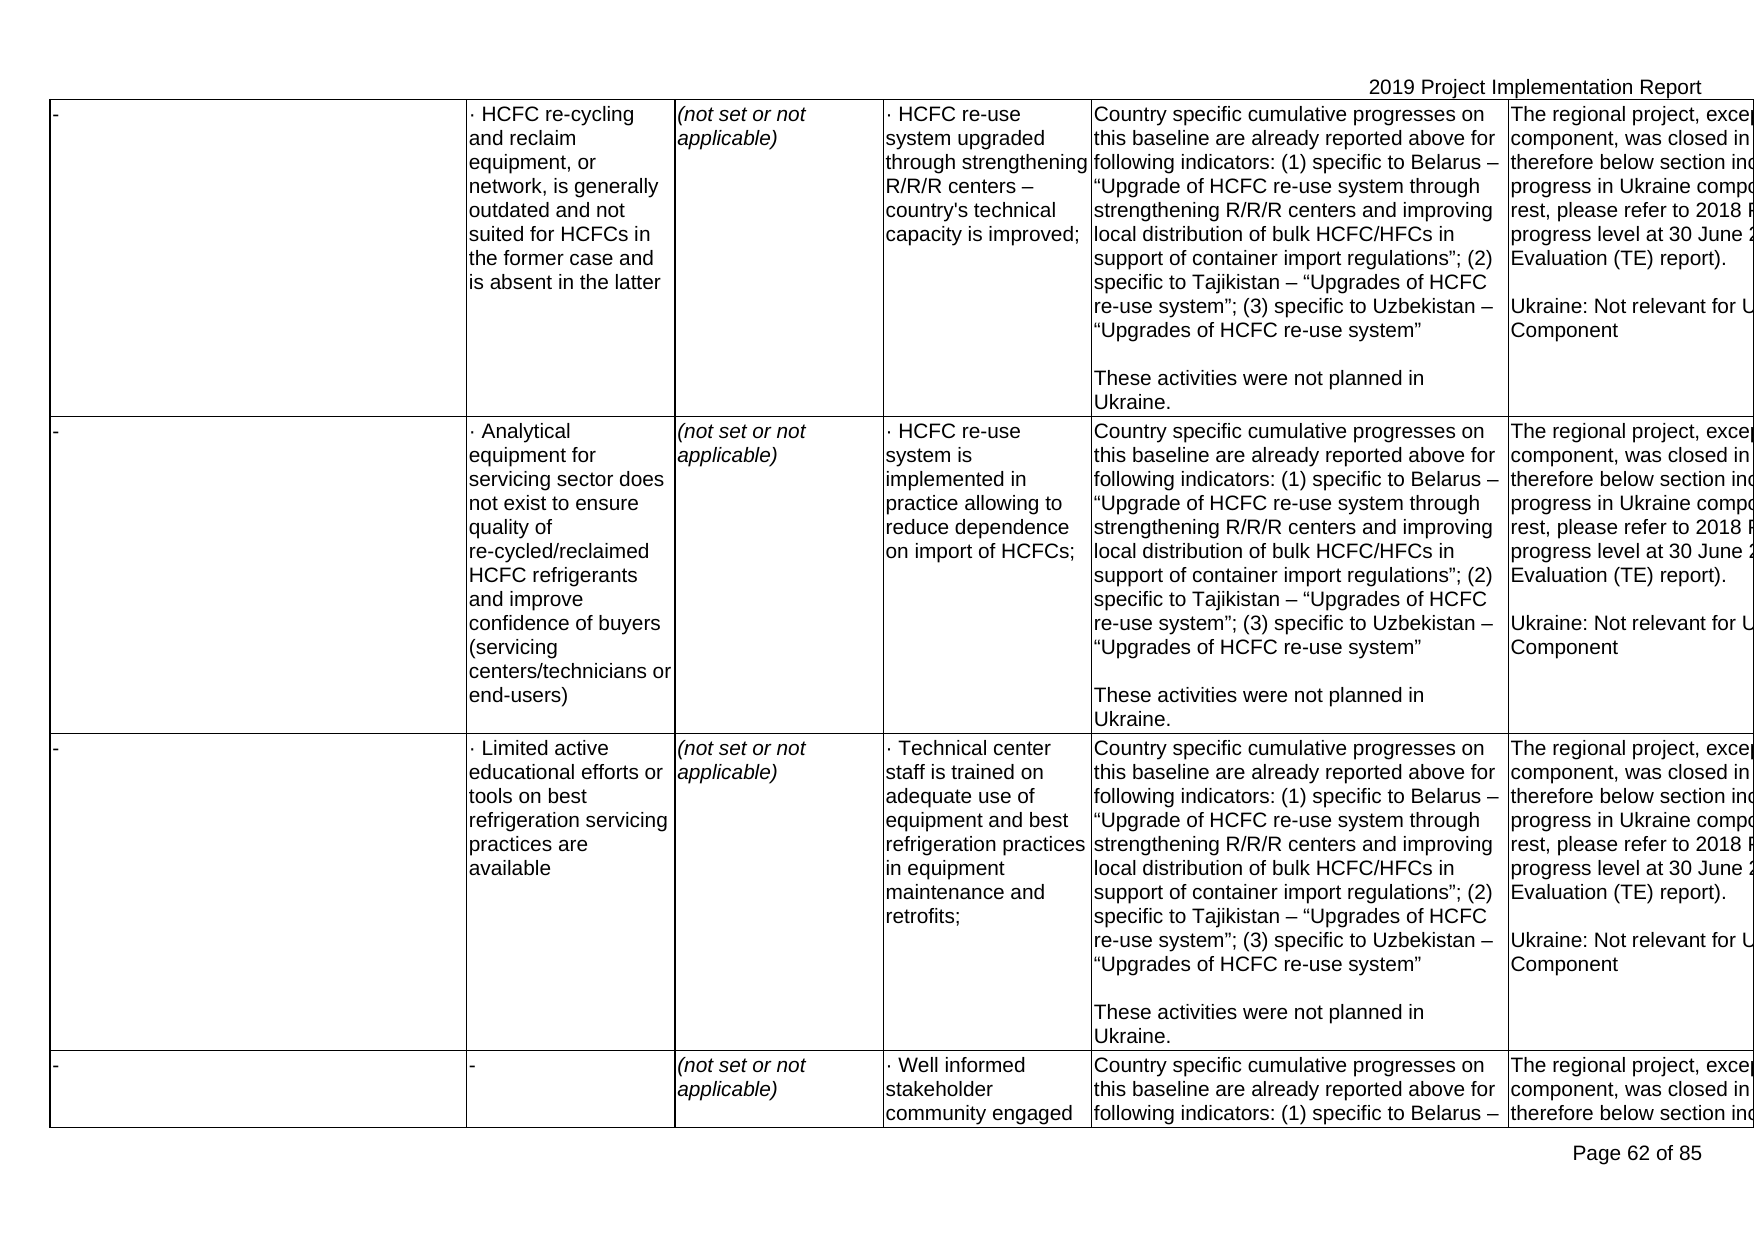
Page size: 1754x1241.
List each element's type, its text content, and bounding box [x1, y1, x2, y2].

table_cell · HCFC re-cycling and reclaim equipment, or network, is generally outdated and not suited for HCFCs in the former case and is absent in the latter [467, 100, 674, 416]
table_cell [1509, 1051, 1753, 1127]
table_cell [676, 100, 883, 416]
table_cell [884, 1051, 1091, 1127]
table_cell - [51, 417, 466, 733]
table_cell · HCFC re-use system is implemented in practice allowing to reduce dependence on import of HCFCs; [884, 417, 1091, 733]
table_cell · Limited active educational efforts or tools on best refrigeration servicing practices are available [467, 734, 674, 1049]
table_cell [1509, 100, 1753, 416]
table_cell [676, 1051, 883, 1127]
table_cell · Analytical equipment for servicing sector does not exist to ensure quality of re-cycled/reclaimed HCFC refrigerants and improve confidence of buyers (servicing centers/technicians or end-users) [467, 417, 674, 733]
table_cell - [51, 1051, 466, 1127]
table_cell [1092, 1051, 1508, 1127]
table_cell (not set or not applicable) [676, 417, 883, 733]
table_cell (not set or not applicable) [676, 734, 883, 1049]
table_cell - [51, 734, 466, 1049]
table_cell · Technical center staff is trained on adequate use of equipment and best refrigeration practices in equipment maintenance and retrofits; [884, 734, 1091, 1049]
table_cell - [467, 1051, 674, 1127]
table_cell · HCFC re-use system upgraded through strengthening R/R/R centers – country's technical capacity is improved; [884, 100, 1091, 416]
table_cell - [51, 100, 466, 416]
